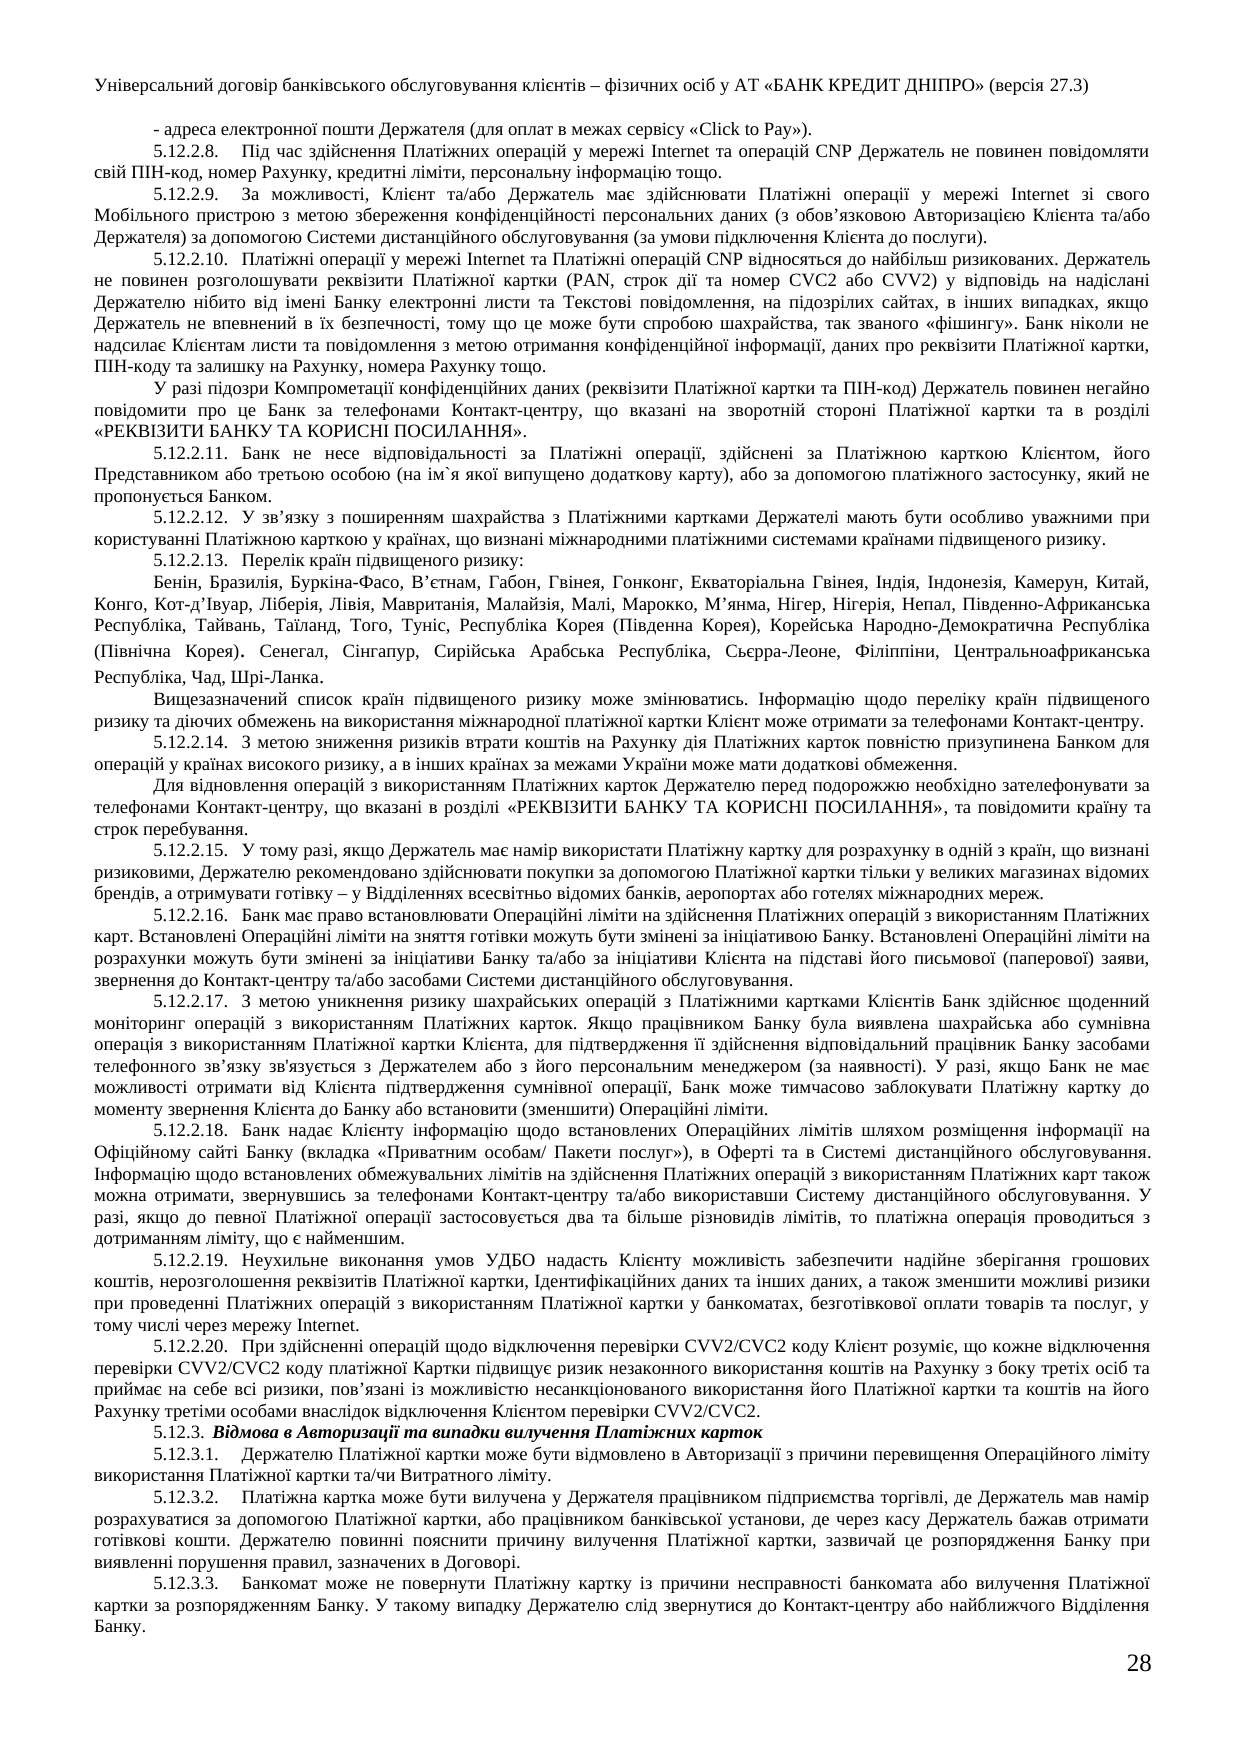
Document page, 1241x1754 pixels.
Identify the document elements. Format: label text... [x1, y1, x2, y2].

text Бенін, Бразилія, Буркіна-Фасо, В’єтнам, Габон, Гвінея, Гонконг, Екваторіальна Гвінея, Індія, Індонезія, Камерун, Китай, Конго, Кот-д’Івуар, Ліберія, Лівія, Мавританія, Малайзія, Малі, Марокко, М’янма, Нігер, Нігерія, Непал, Південно-Африканська Республіка, Тайвань, Таїланд, Того, Туніс, Республіка Корея (Південна Корея), Корейська Народно-Демократична Республіка (Північна Корея). Сенегал, Сінгапур, Сирійська Арабська Республіка, Сьєрра-Леоне, Філіппіни, Центральноафриканська Республіка, Чад, Шрі-Ланка. [94, 571, 1152, 688]
list Відмова в Авторизації та випадки вилучення Платіжних карток [94, 1421, 1152, 1443]
list Неухильне виконання умов УДБО надасть Клієнту можливість забезпечити надійне зберігання грошових коштів, нерозголошення реквізитів Платіжної картки, Ідентифікаційних даних та інших даних, а також зменшити можливі ризики при проведенні Платіжних операцій з використанням Платіжної картки у банкоматах, безготівкової оплати товарів та послуг, у тому числі через мережу Internet. [94, 1249, 1152, 1335]
list З метою зниження ризиків втрати коштів на Рахунку дія Платіжних карток повністю призупинена Банком для операцій у країнах високого ризику, а в інших країнах за межами України може мати додаткові обмеження. [94, 731, 1152, 774]
list Перелік країн підвищеного ризику: [94, 549, 1152, 571]
list Платіжні операції у мережі Internet та Платіжні операцій CNP відносяться до найбільш ризикованих. Держатель не повинен розголошувати реквізити Платіжної картки (PAN, строк дії та номер CVC2 або CVV2) у відповідь на надіслані Держателю нібито від імені Банку електронні листи та Текстові повідомлення, на підозрілих сайтах, в інших випадках, якщо Держатель не впевнений в їх безпечності, тому що це може бути спробою шахрайства, так званого «фішингу». Банк ніколи не надсилає Клієнтам листи та повідомлення з метою отримання конфіденційної інформації, даних про реквізити Платіжної картки, ПІН-коду та залишку на Рахунку, номера Рахунку тощо. [94, 247, 1152, 377]
list Під час здійснення Платіжних операцій у мережі Internet та операцій CNP Держатель не повинен повідомляти свій ПІН-код, номер Рахунку, кредитні ліміти, персональну інформацію тощо. [94, 140, 1152, 183]
list За можливості, Клієнт та/або Держатель має здійснювати Платіжні операції у мережі Internet зі свого Мобільного пристрою з метою збереження конфіденційності персональних даних (з обов’язковою Авторизацією Клієнта та/або Держателя) за допомогою Системи дистанційного обслуговування (за умови підключення Клієнта до послуги). [94, 183, 1152, 247]
list Банк надає Клієнту інформацію щодо встановлених Операційних лімітів шляхом розміщення інформації на Офіційному сайті Банку (вкладка «Приватним особам/ Пакети послуг»), в Оферті та в Системі дистанційного обслуговування. Інформацію щодо встановлених обмежувальних лімітів на здійснення Платіжних операцій з використанням Платіжних карт також можна отримати, звернувшись за телефонами Контакт-центру та/або використавши Систему дистанційного обслуговування. У разі, якщо до певної Платіжної операції застосовується два та більше різновидів лімітів, то платіжна операція проводиться з дотриманням ліміту, що є найменшим. [94, 1119, 1152, 1249]
text - адреса електронної пошти Держателя (для оплат в межах сервісу «Click to Pay»). [94, 118, 1152, 140]
list Банкомат може не повернути Платіжну картку із причини несправності банкомата або вилучення Платіжної картки за розпорядженням Банку. У такому випадку Держателю слід звернутися до Контакт-центру або найближчого Відділення Банку. [94, 1572, 1152, 1637]
text У разі підозри Компрометації конфіденційних даних (реквізити Платіжної картки та ПІН-код) Держатель повинен негайно повідомити про це Банк за телефонами Контакт-центру, що вказані на зворотній стороні Платіжної картки та в розділі «РЕКВІЗИТИ БАНКУ ТА КОРИСНІ ПОСИЛАННЯ». [94, 377, 1152, 442]
text Для відновлення операцій з використанням Платіжних карток Держателю перед подорожжю необхідно зателефонувати за телефонами Контакт-центру, що вказані в розділі «РЕКВІЗИТИ БАНКУ ТА КОРИСНІ ПОСИЛАННЯ», та повідомити країну та строк перебування. [94, 774, 1152, 839]
list Держателю Платіжної картки може бути відмовлено в Авторизації з причини перевищення Операційного ліміту використання Платіжної картки та/чи Витратного ліміту. [94, 1443, 1152, 1486]
list У зв’язку з поширенням шахрайства з Платіжними картками Держателі мають бути особливо уважними при користуванні Платіжною карткою у країнах, що визнані міжнародними платіжними системами країнами підвищеного ризику. [94, 506, 1152, 549]
text Вищезазначений список країн підвищеного ризику може змінюватись. Інформацію щодо переліку країн підвищеного ризику та діючих обмежень на використання міжнародної платіжної картки Клієнт може отримати за телефонами Контакт-центру. [94, 688, 1152, 731]
list Банк не несе відповідальності за Платіжні операції, здійснені за Платіжною карткою Клієнтом, його Представником або третьою особою (на ім`я якої випущено додаткову карту), або за допомогою платіжного застосунку, який не пропонується Банком. [94, 442, 1152, 506]
list Банк має право встановлювати Операційні ліміти на здійснення Платіжних операцій з використанням Платіжних карт. Встановлені Операційні ліміти на зняття готівки можуть бути змінені за ініціативою Банку. Встановлені Операційні ліміти на розрахунки можуть бути змінені за ініціативи Банку та/або за ініціативи Клієнта на підставі його письмової (паперової) заяви, звернення до Контакт-центру та/або засобами Системи дистанційного обслуговування. [94, 904, 1152, 990]
list Платіжна картка може бути вилучена у Держателя працівником підприємства торгівлі, де Держатель мав намір розрахуватися за допомогою Платіжної картки, або працівником банківської установи, де через касу Держатель бажав отримати готівкові кошти. Держателю повинні пояснити причину вилучення Платіжної картки, зазвичай це розпорядження Банку при виявленні порушення правил, зазначених в Договорі. [94, 1486, 1152, 1572]
list З метою уникнення ризику шахрайських операцій з Платіжними картками Клієнтів Банк здійснює щоденний моніторинг операцій з використанням Платіжних карток. Якщо працівником Банку була виявлена шахрайська або сумнівна операція з використанням Платіжної картки Клієнта, для підтвердження її здійснення відповідальний працівник Банку засобами телефонного зв’язку зв'язується з Держателем або з його персональним менеджером (за наявності). У разі, якщо Банк не має можливості отримати від Клієнта підтвердження сумнівної операції, Банк може тимчасово заблокувати Платіжну картку до моменту звернення Клієнта до Банку або встановити (зменшити) Операційні ліміти. [94, 990, 1152, 1119]
list При здійсненні операцій щодо відключення перевірки CVV2/CVC2 коду Клієнт розуміє, що кожне відключення перевірки CVV2/CVC2 коду платіжної Картки підвищує ризик незаконного використання коштів на Рахунку з боку третіх осіб та приймає на себе всі ризики, пов’язані із можливістю несанкціонованого використання його Платіжної картки та коштів на його Рахунку третіми особами внаслідок відключення Клієнтом перевірки CVV2/CVC2. [94, 1335, 1152, 1421]
list У тому разі, якщо Держатель має намір використати Платіжну картку для розрахунку в одній з країн, що визнані ризиковими, Держателю рекомендовано здійснювати покупки за допомогою Платіжної картки тільки у великих магазинах відомих брендів, а отримувати готівку – у Відділеннях всесвітньо відомих банків, аеропортах або готелях міжнародних мереж. [94, 839, 1152, 904]
